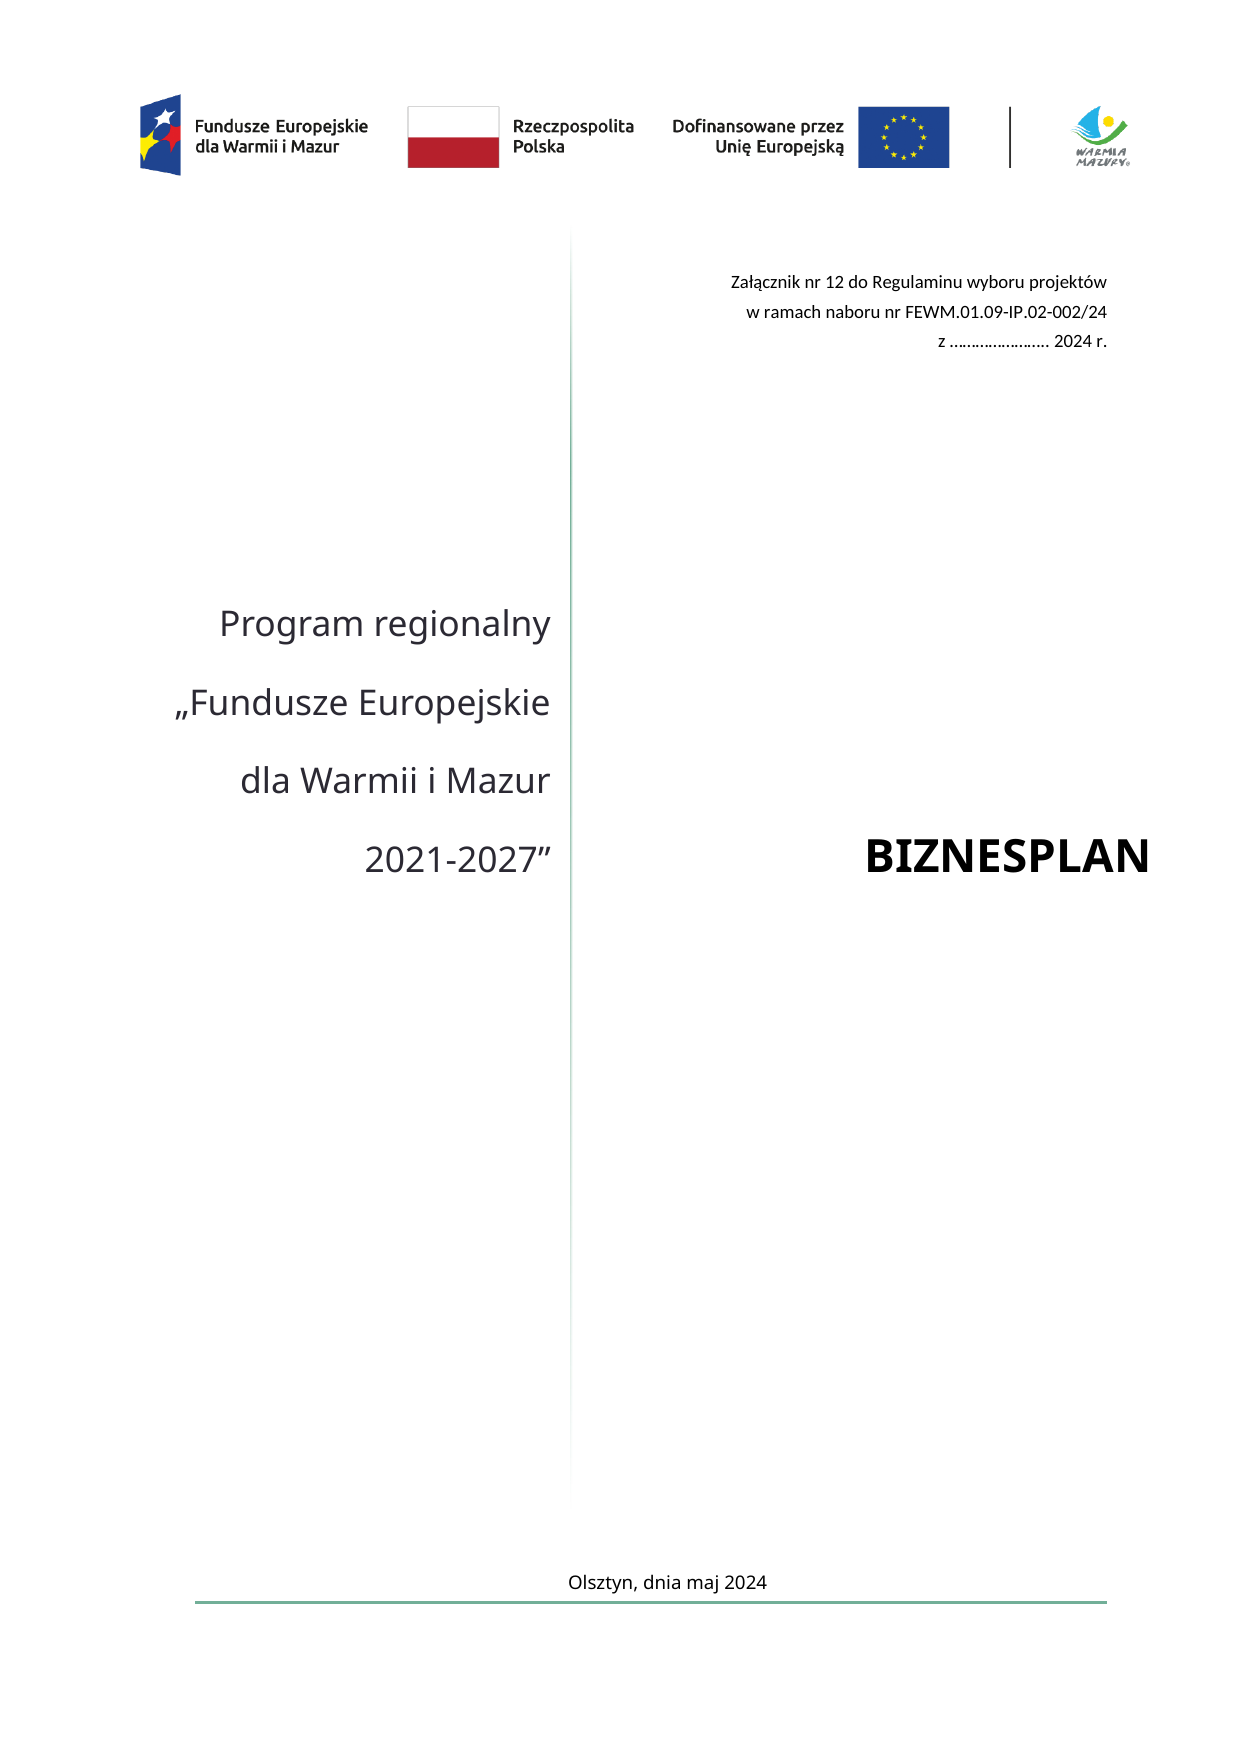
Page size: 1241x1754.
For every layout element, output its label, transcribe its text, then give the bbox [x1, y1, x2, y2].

text w ramach naboru nr FEWM.01.09-IP.02-002/24 [195, 300, 1107, 323]
text Załącznik nr 12 do Regulaminu wyboru projektów [195, 242, 1107, 293]
text z ………………….. 2024 r. [195, 329, 1107, 352]
picture [131, 86, 1138, 180]
